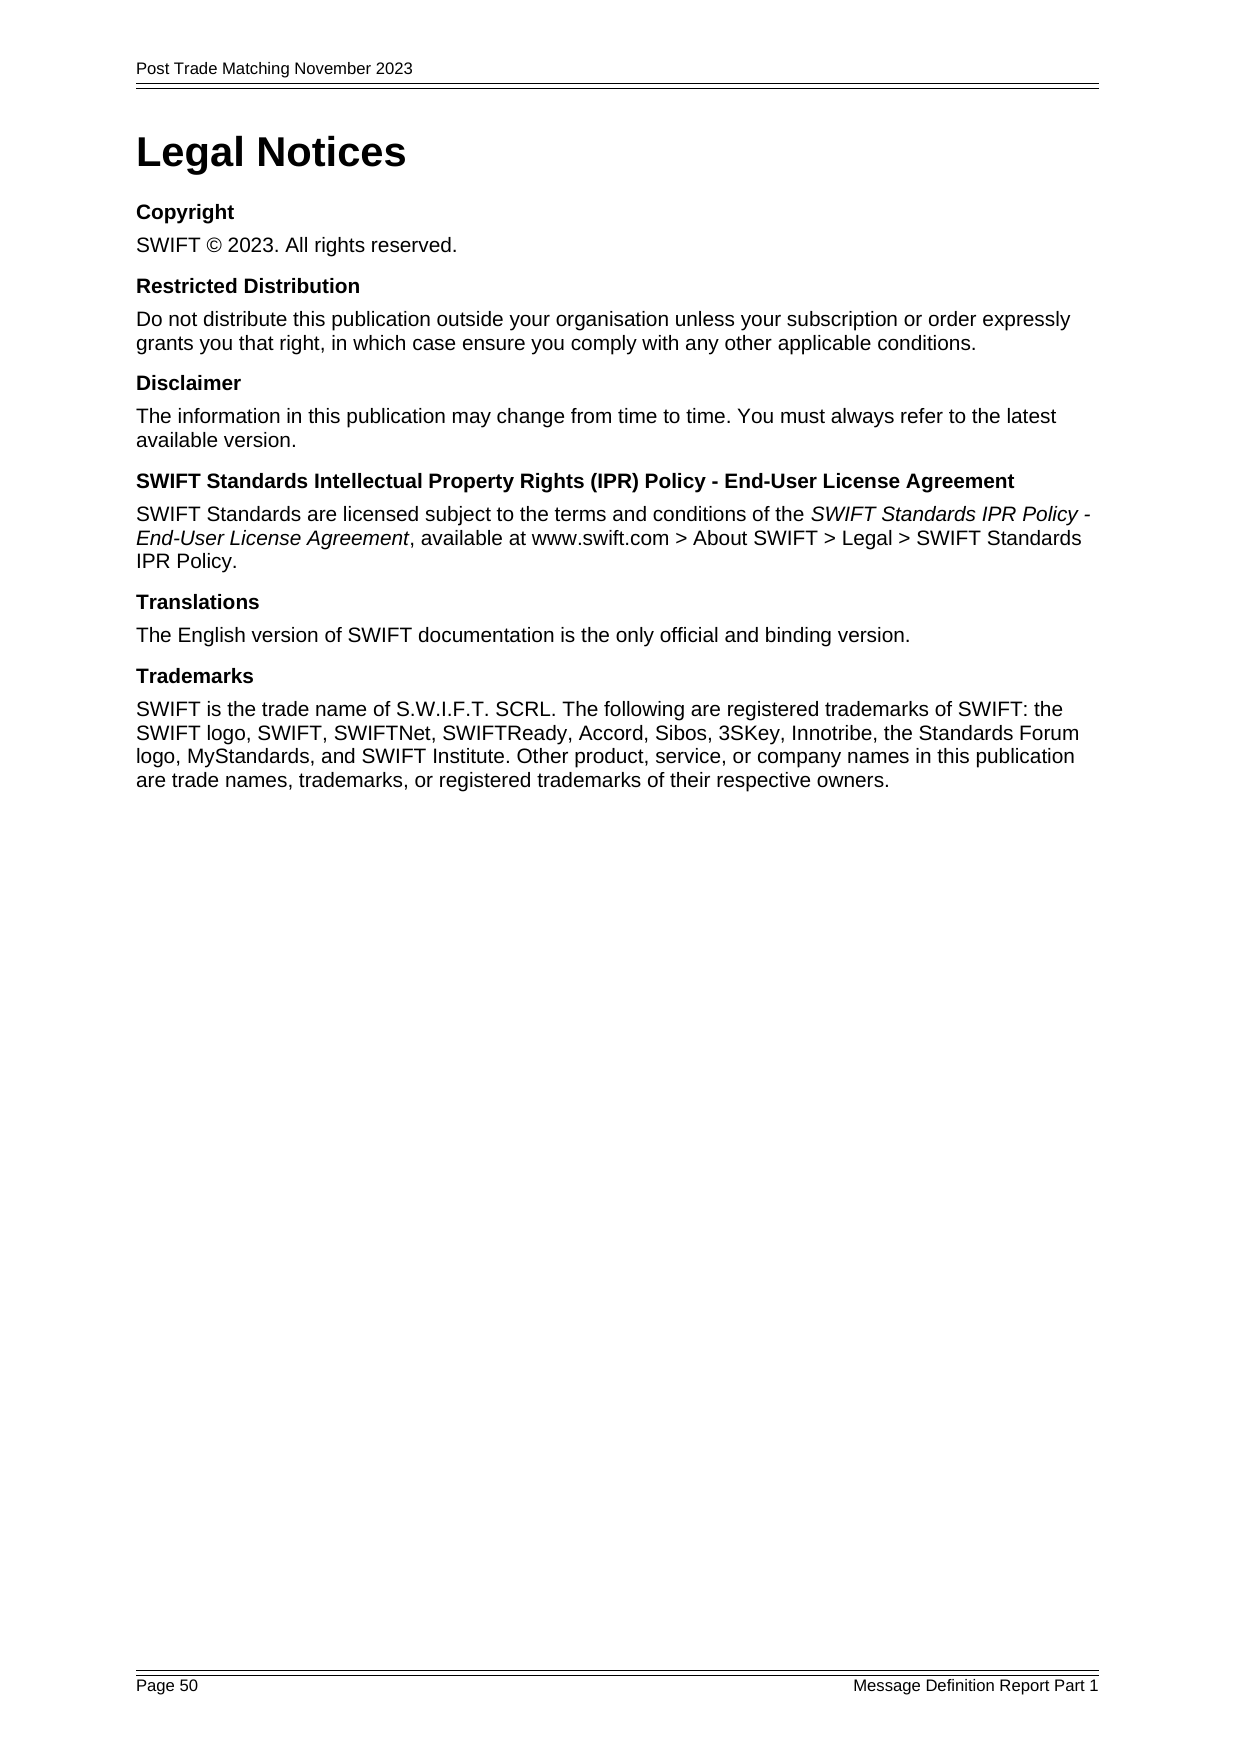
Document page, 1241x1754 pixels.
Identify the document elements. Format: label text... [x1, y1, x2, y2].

text The English version of SWIFT documentation is the only official and binding version. [136, 623, 1104, 647]
subtitle Translations [136, 590, 1104, 614]
subtitle Disclaimer [136, 371, 1104, 395]
text SWIFT is the trade name of S.W.I.F.T. SCRL. The following are registered trademarks of SWIFT: the SWIFT logo, SWIFT, SWIFTNet, SWIFTReady, Accord, Sibos, 3SKey, Innotribe, the Standards Forum logo, MyStandards, and SWIFT Institute. Other product, service, or company names in this publication are trade names, trademarks, or registered trademarks of their respective owners. [136, 696, 1104, 792]
subtitle Legal Notices [136, 127, 1104, 175]
subtitle Copyright [136, 200, 1104, 224]
text The information in this publication may change from time to time. You must always refer to the latest available version. [136, 404, 1104, 452]
text Do not distribute this publication outside your organisation unless your subscription or order expressly grants you that right, in which case ensure you comply with any other applicable conditions. [136, 306, 1104, 354]
subtitle Restricted Distribution [136, 273, 1104, 297]
subtitle SWIFT Standards Intellectual Property Rights (IPR) Policy - End-User License Agreement [136, 468, 1104, 492]
text SWIFT © 2023. All rights reserved. [136, 233, 1104, 257]
text SWIFT Standards are licensed subject to the terms and conditions of the SWIFT Standards IPR Policy - End-User License Agreement, available at www.swift.com > About SWIFT > Legal > SWIFT Standards IPR Policy. [136, 501, 1104, 573]
subtitle Trademarks [136, 663, 1104, 687]
